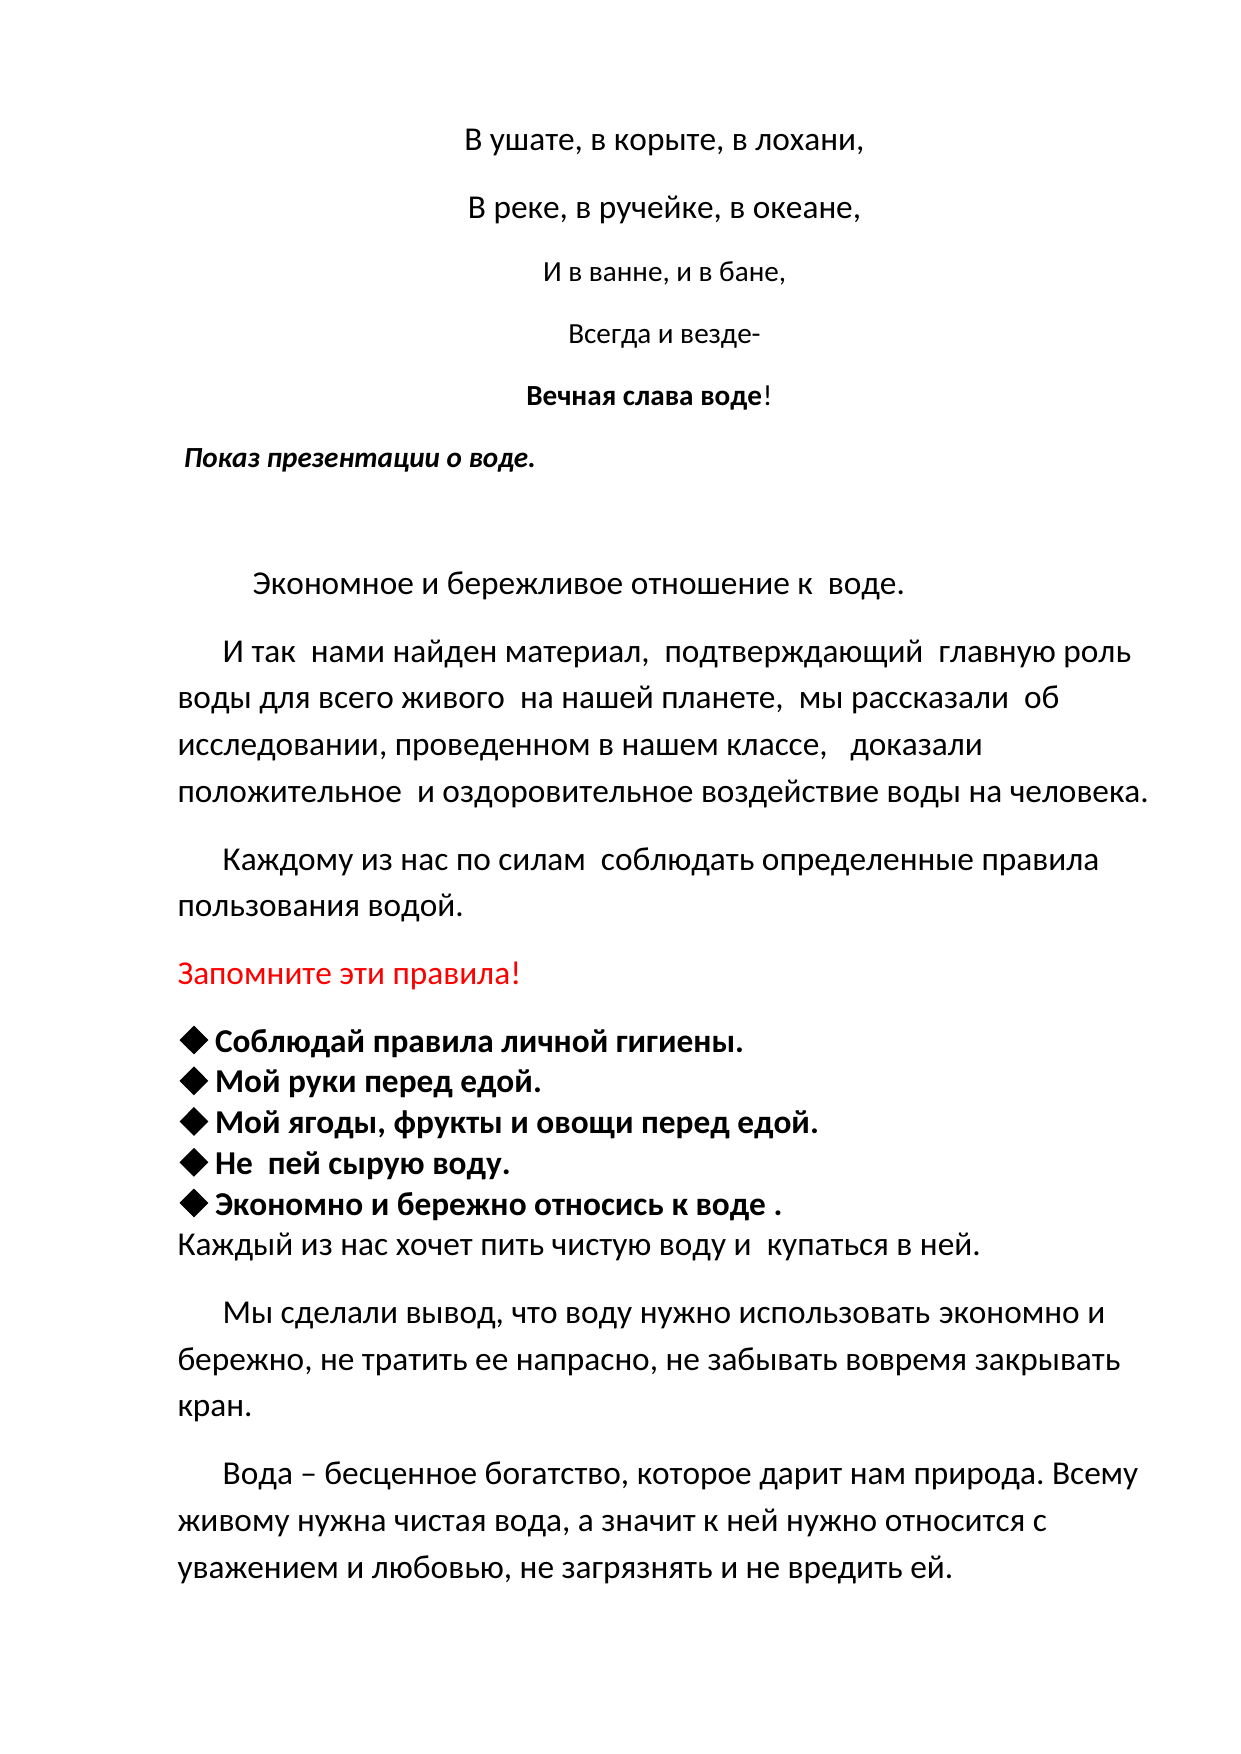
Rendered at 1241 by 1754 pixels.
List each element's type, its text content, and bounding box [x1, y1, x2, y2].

text Каждый из нас хочет пить чистую воду и купаться в ней. [177, 1223, 1152, 1264]
text В реке, в ручейке, в океане, [177, 186, 1152, 226]
list Соблюдай правила личной гигиены. [177, 1020, 1152, 1060]
list Экономно и бережно относись к воде . [177, 1183, 1152, 1223]
text И в ванне, и в бане, [177, 253, 1152, 289]
list Мой руки перед едой. [177, 1060, 1152, 1101]
text Вечная слава воде! [177, 377, 1152, 412]
text Экономное и бережливое отношение к воде. [177, 562, 1152, 603]
text Запомните эти правила! [177, 952, 1152, 993]
text Всегда и везде- [177, 315, 1152, 351]
text Каждому из нас по силам соблюдать определенные правила пользования водой. [177, 838, 1152, 925]
list Мой ягоды, фрукты и овощи перед едой. [177, 1101, 1152, 1142]
text Вода – бесценное богатство, которое дарит нам природа. Всему живому нужна чистая вода, а значит к ней нужно относится с уважением и любовью, не загрязнять и не вредить ей. [177, 1452, 1152, 1586]
text Показ презентации о воде. [177, 439, 1152, 474]
text Мы сделали вывод, что воду нужно использовать экономно и бережно, не тратить ее напрасно, не забывать вовремя закрывать кран. [177, 1291, 1152, 1425]
text И так нами найден материал, подтверждающий главную роль воды для всего живого на нашей планете, мы рассказали об исследовании, проведенном в нашем классе, доказали положительное и оздоровительное воздействие воды на человека. [177, 630, 1152, 811]
list Не пей сырую воду. [177, 1142, 1152, 1183]
text В ушате, в корыте, в лохани, [177, 118, 1152, 159]
